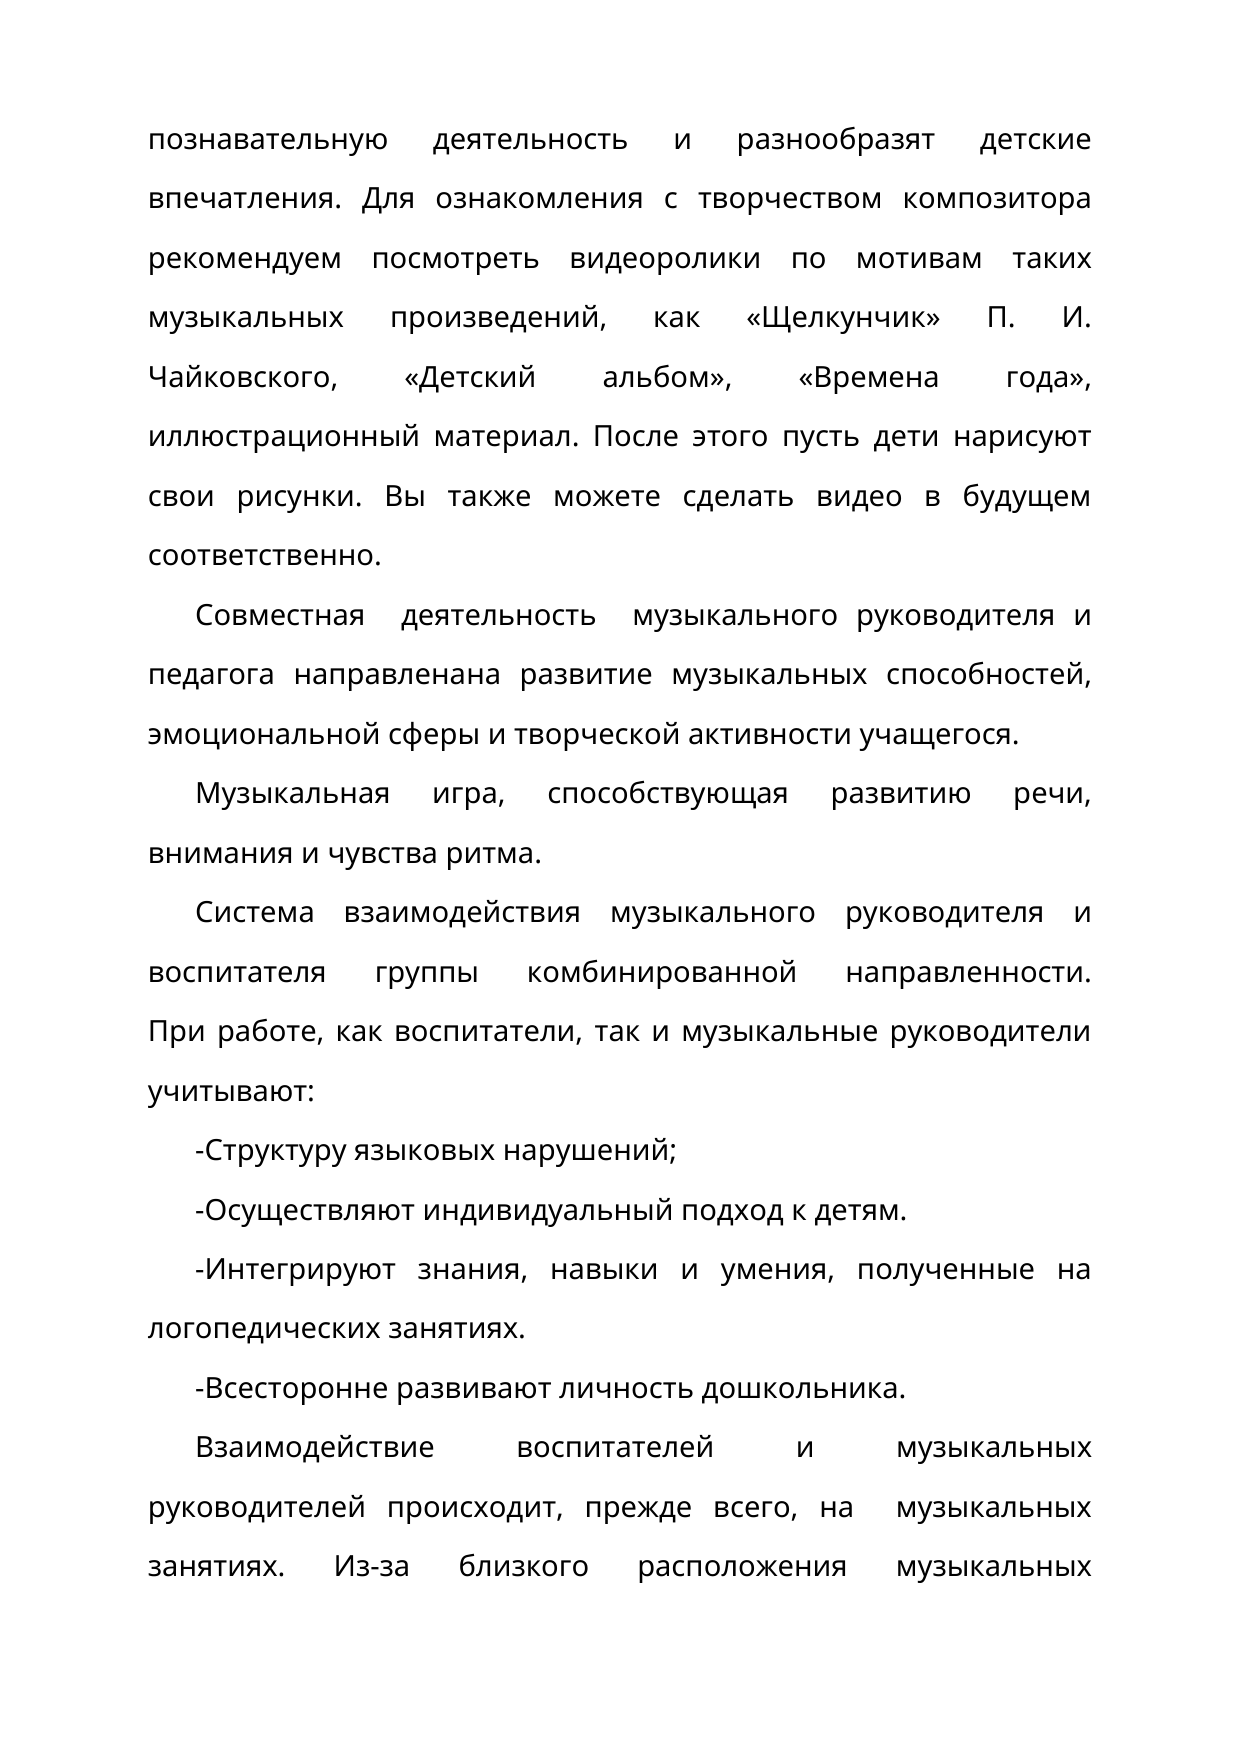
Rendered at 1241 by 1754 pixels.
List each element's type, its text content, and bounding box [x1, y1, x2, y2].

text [148, 1427, 1092, 1585]
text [148, 118, 1092, 574]
text -Интегрируют знания, навыки и умения, полученные на логопедических занятиях. [148, 1248, 1092, 1347]
text Совместная деятельность музыкального руководителя и педагога направлена​​на развитие музыкальных способностей, эмоциональной сферы и творческой активности учащегося. [148, 594, 1092, 753]
text Музыкальная игра, способствующая развитию речи, внимания и чувства ритма. [148, 772, 1092, 872]
text -Структуру языковых нарушений; [148, 1129, 1092, 1169]
text Система взаимодействия музыкального руководителя и воспитателя группы комбинированной направленности. При работе, как воспитатели, так и музыкальные руководители учитывают: [148, 891, 1092, 1109]
text -Осуществляют индивидуальный подход к детям. [148, 1189, 1092, 1228]
text -Всесторонне развивают личность дошкольника. [148, 1367, 1092, 1407]
